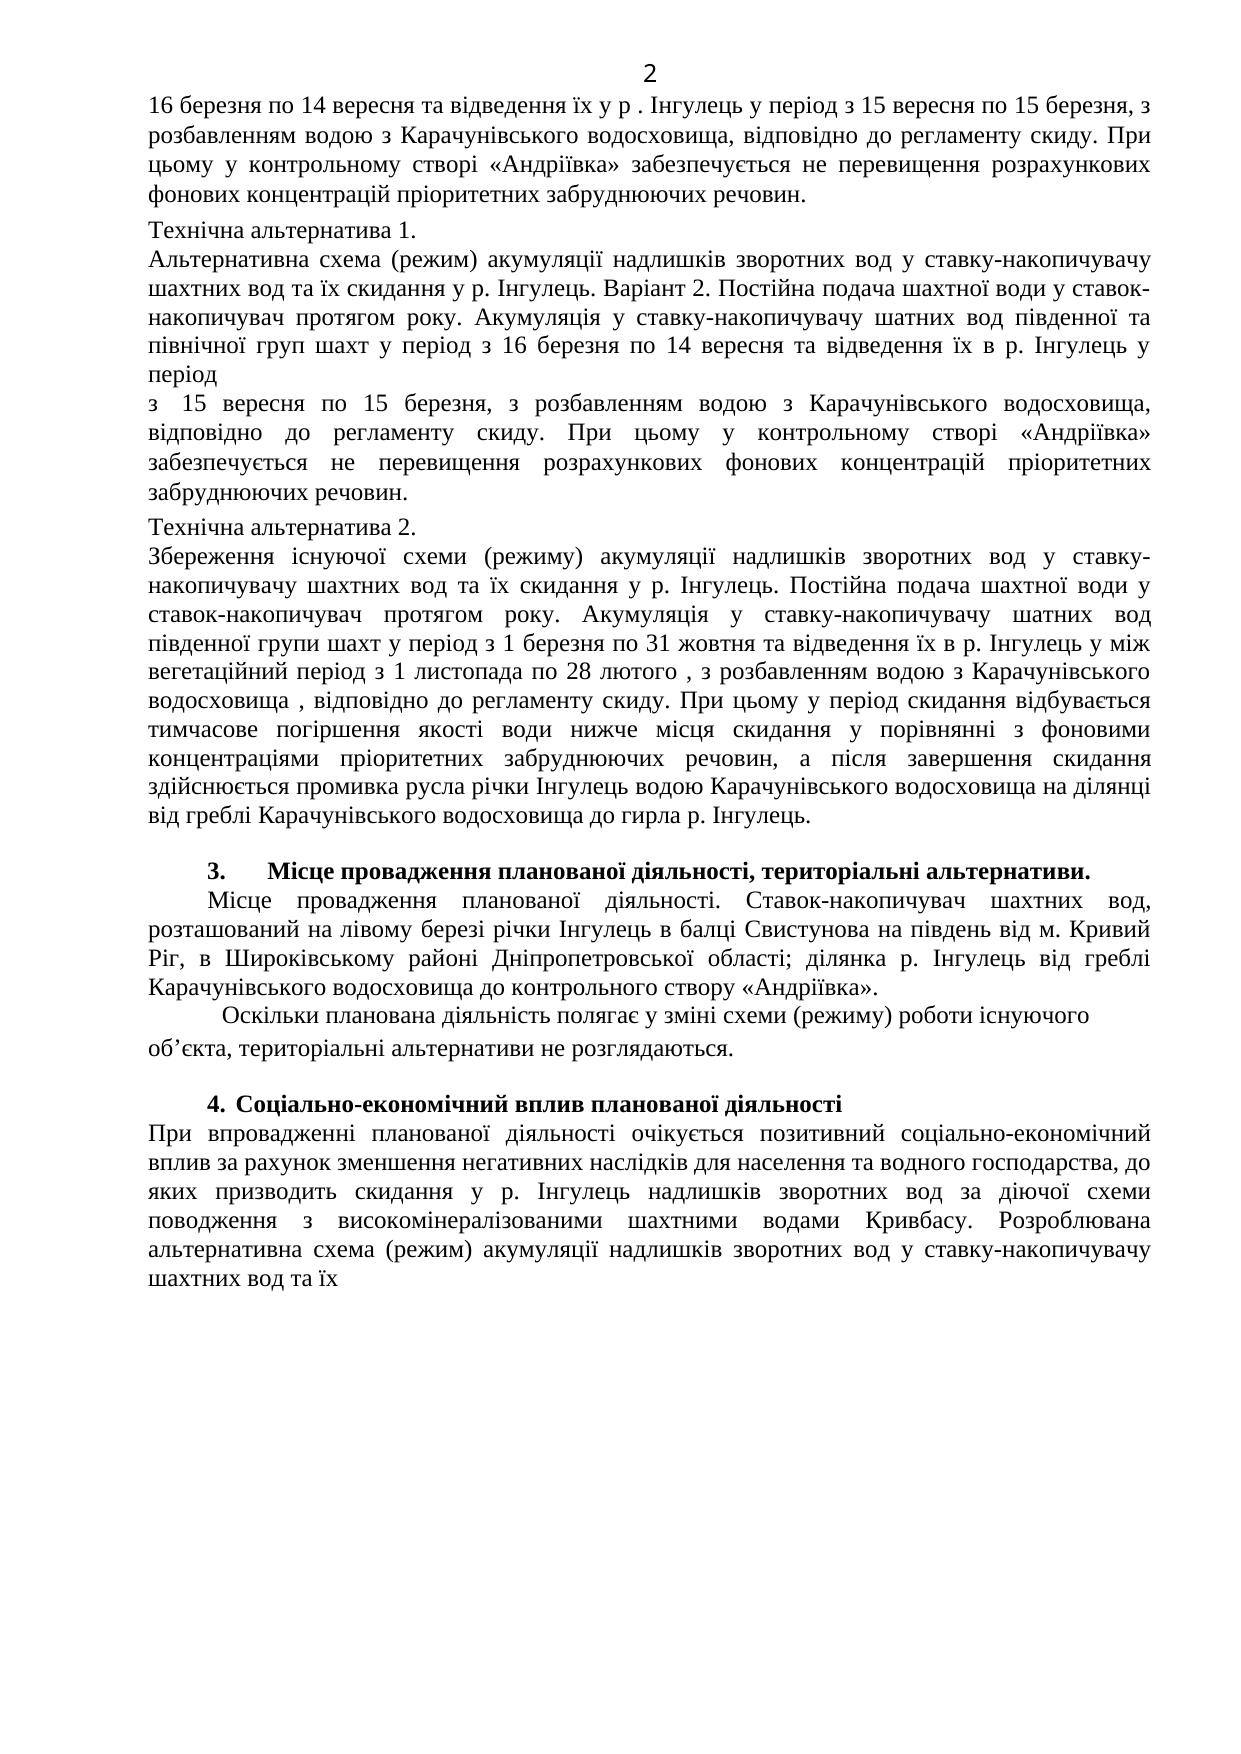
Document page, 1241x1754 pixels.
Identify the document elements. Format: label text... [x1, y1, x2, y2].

text 16 березня по 14 вересня та відведення їх у р . Інгулець у період з 15 вересня по 15 березня, з розбавленням водою з Карачунівського водосховища, відповідно до регламенту скиду. При цьому у контрольному створі «Андріївка» забезпечується не перевищення розрахункових фонових концентрацій пріоритетних забруднюючих речовин. [148, 90, 1152, 208]
list Місце провадження планованої діяльності, територіальні альтернативи. [148, 857, 1152, 885]
text Альтернативна схема (режим) акумуляції надлишків зворотних вод у ставку-накопичувачу шахтних вод та їх скидання у р. Інгулець. Варіант 2. Постійна подача шахтної води у ставок-накопичувач протягом року. Акумуляція у ставку-накопичувачу шатних вод південної та північної груп шахт у період з 16 березня по 14 вересня та відведення їх в р. Інгулець у період [148, 244, 1152, 388]
text Технічна альтернатива 1. [148, 215, 1152, 244]
text Технічна альтернатива 2. [148, 512, 1152, 541]
text Збереження існуючої схеми (режиму) акумуляції надлишків зворотних вод у ставку-накопичувачу шахтних вод та їх скидання у р. Інгулець. Постійна подача шахтної води у ставок-накопичувач протягом року. Акумуляція у ставку-накопичувачу шатних вод південної групи шахт у період з 1 березня по 31 жовтня та відведення їх в р. Інгулець у між вегетаційний період з 1 листопада по 28 лютого , з розбавленням водою з Карачунівського водосховища , відповідно до регламенту скиду. При цьому у період скидання відбувається тимчасове погіршення якості води нижче місця скидання у порівнянні з фоновими концентраціями пріоритетних забруднюючих речовин, а після завершення скидання здійснюється промивка русла річки Інгулець водою Карачунівського водосховища на ділянці від греблі Карачунівського водосховища до гирла р. Інгулець. [148, 541, 1152, 829]
text Оскільки планована діяльність полягає у зміні схеми (режиму) роботи існуючого об’єкта, територіальні альтернативи не розглядаються. [148, 1001, 1152, 1062]
text 2 [148, 56, 1152, 90]
list 15 вересня по 15 березня, з розбавленням водою з Карачунівського водосховища, відповідно до регламенту скиду. При цьому у контрольному створі «Андріївка» забезпечується не перевищення розрахункових фонових концентрацій пріоритетних забруднюючих речовин. [148, 388, 1152, 505]
list Соціально-економічний вплив планованої діяльності [207, 1089, 1152, 1118]
text Місце провадження планованої діяльності. Ставок-накопичувач шахтних вод, розташований на лівому березі річки Інгулець в балці Свистунова на південь від м. Кривий Ріг, в Широківському районі Дніпропетровської області; ділянка р. Інгулець від греблі Карачунівського водосховища до контрольного створу «Андріївка». [148, 886, 1152, 1001]
text При впровадженні планованої діяльності очікується позитивний соціально-економічний вплив за рахунок зменшення негативних наслідків для населення та водного господарства, до яких призводить скидання у р. Інгулець надлишків зворотних вод за діючої схеми поводження з високомінералізованими шахтними водами Кривбасу. Розроблювана альтернативна схема (режим) акумуляції надлишків зворотних вод у ставку-накопичувачу шахтних вод та їх [148, 1118, 1152, 1291]
